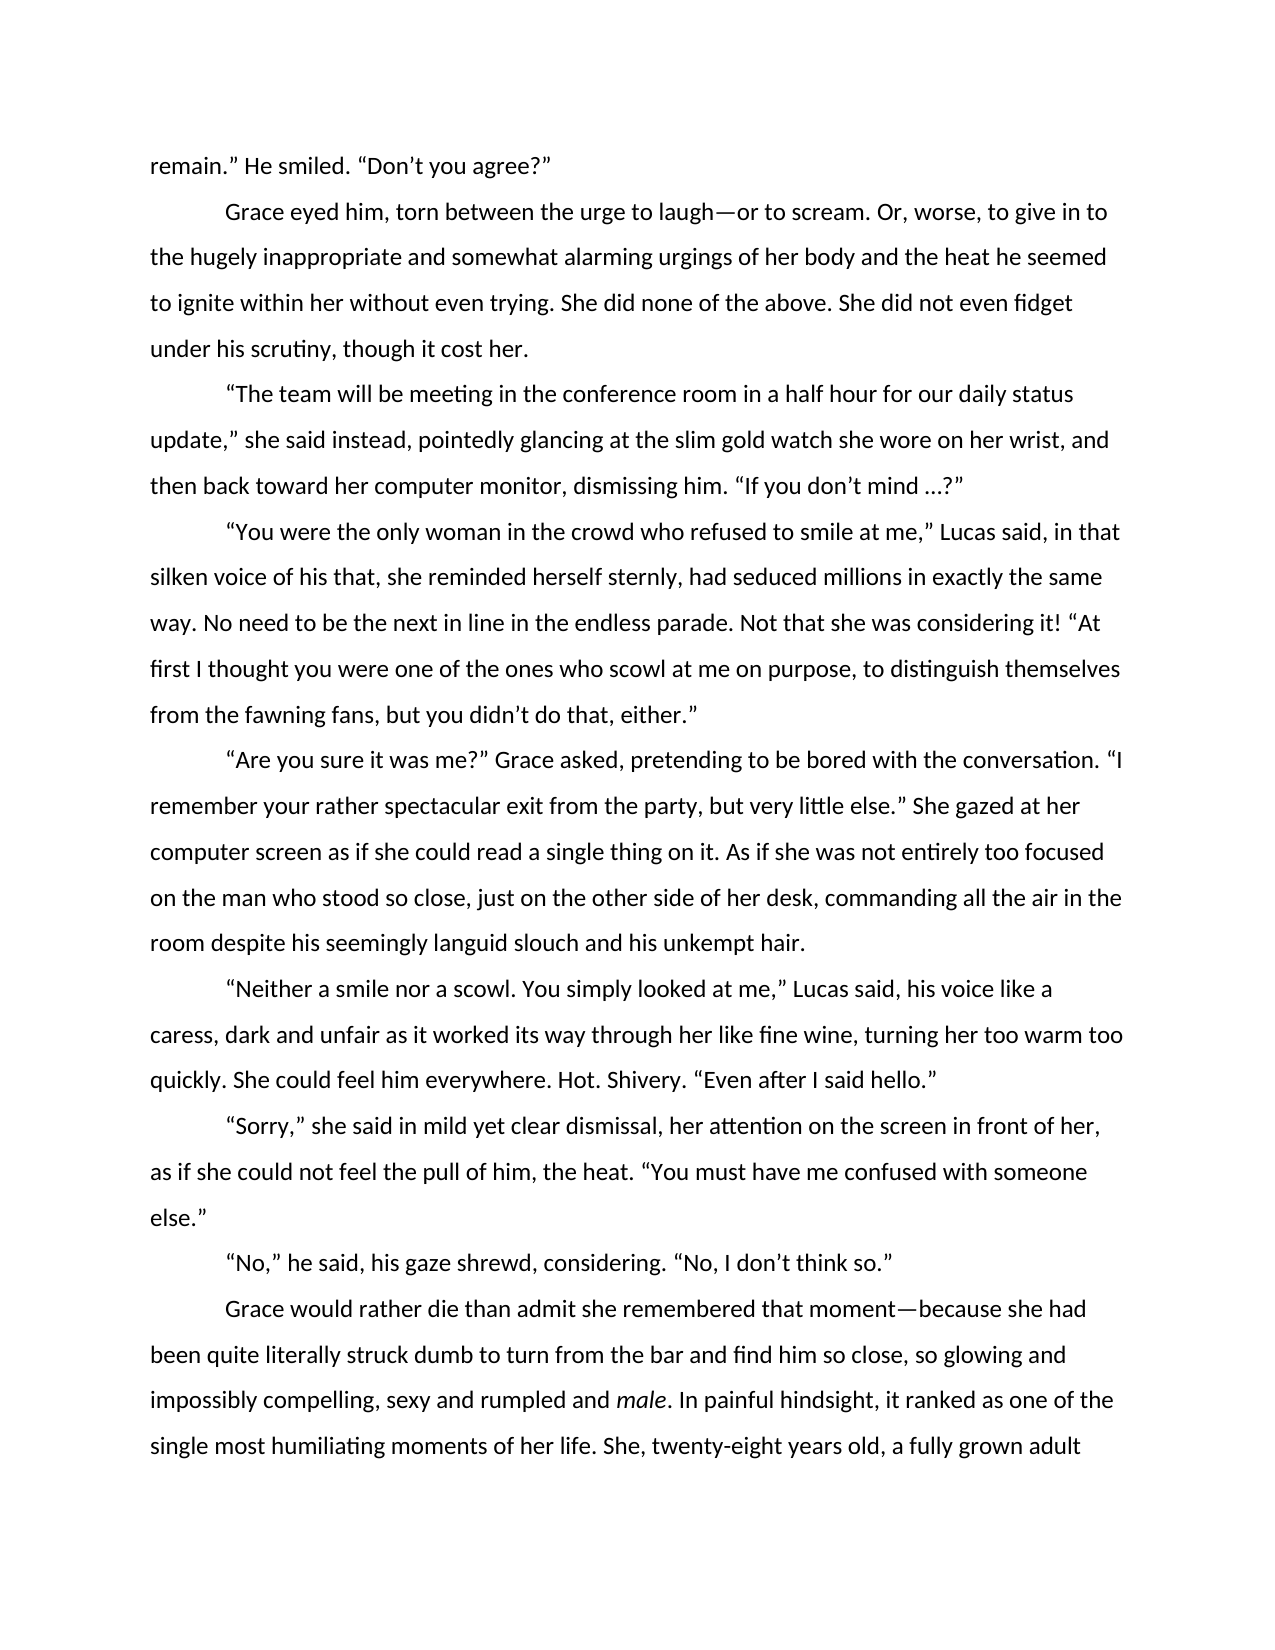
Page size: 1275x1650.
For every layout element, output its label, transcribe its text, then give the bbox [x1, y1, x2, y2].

text “The team will be meeting in the conference room in a half hour for our daily status update,” she said instead, pointedly glancing at the slim gold watch she wore on her wrist, and then back toward her computer monitor, dismissing him. “If you don’t mind …?” [150, 379, 1125, 501]
text “Are you sure it was me?” Grace asked, pretending to be bored with the conversation. “I remember your rather spectacular exit from the party, but very little else.” She gazed at her computer screen as if she could read a single thing on it. As if she was not entirely too focused on the man who stood so close, just on the other side of her desk, commanding all the air in the room despite his seemingly languid slouch and his unkempt hair. [150, 744, 1125, 958]
text “No,” he said, his gaze shrewd, considering. “No, I don’t think so.” [150, 1247, 1125, 1278]
text “You were the only woman in the crowd who refused to smile at me,” Lucas said, in that silken voice of his that, she reminded herself sternly, had seduced millions in exactly the same way. No need to be the next in line in the endless parade. Not that she was considering it! “At first I thought you were one of the ones who scowl at me on purpose, to distinguish themselves from the fawning fans, but you didn’t do that, either.” [150, 516, 1125, 729]
text Grace eyed him, torn between the urge to laugh—or to scream. Or, worse, to give in to the hugely inappropriate and somewhat alarming urgings of her body and the heat he seemed to ignite within her without even trying. She did none of the above. She did not even fidget under his scrutiny, though it cost her. [150, 196, 1125, 363]
text “Neither a smile nor a scowl. You simply looked at me,” Lucas said, his voice like a caress, dark and unfair as it worked its way through her like fine wine, turning her too warm too quickly. She could feel him everywhere. Hot. Shivery. “Even after I said hello.” [150, 973, 1125, 1095]
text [150, 1293, 1125, 1461]
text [150, 150, 1125, 181]
text “Sorry,” she said in mild yet clear dismissal, her attention on the screen in front of her, as if she could not feel the pull of him, the heat. “You must have me confused with someone else.” [150, 1110, 1125, 1232]
